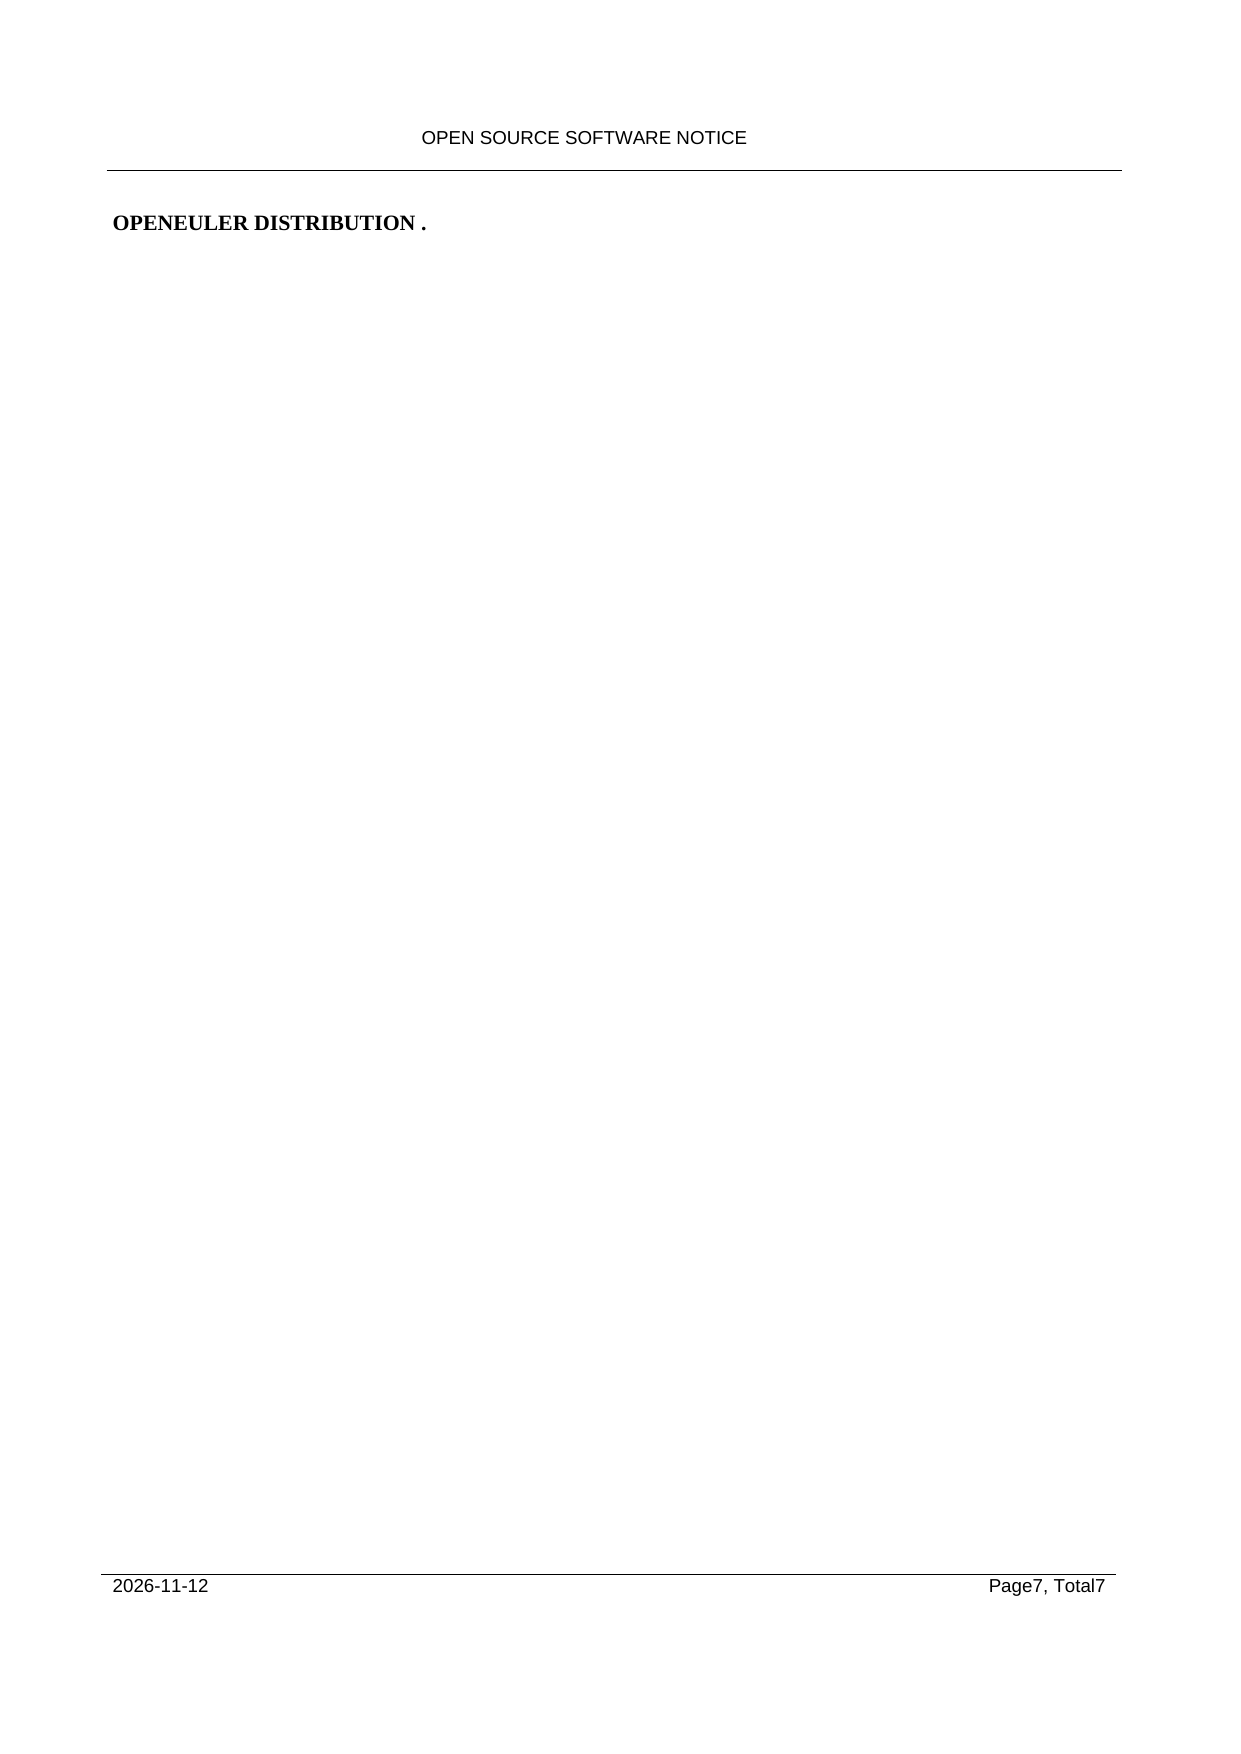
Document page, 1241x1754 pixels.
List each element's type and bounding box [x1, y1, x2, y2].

text [112, 206, 1128, 239]
